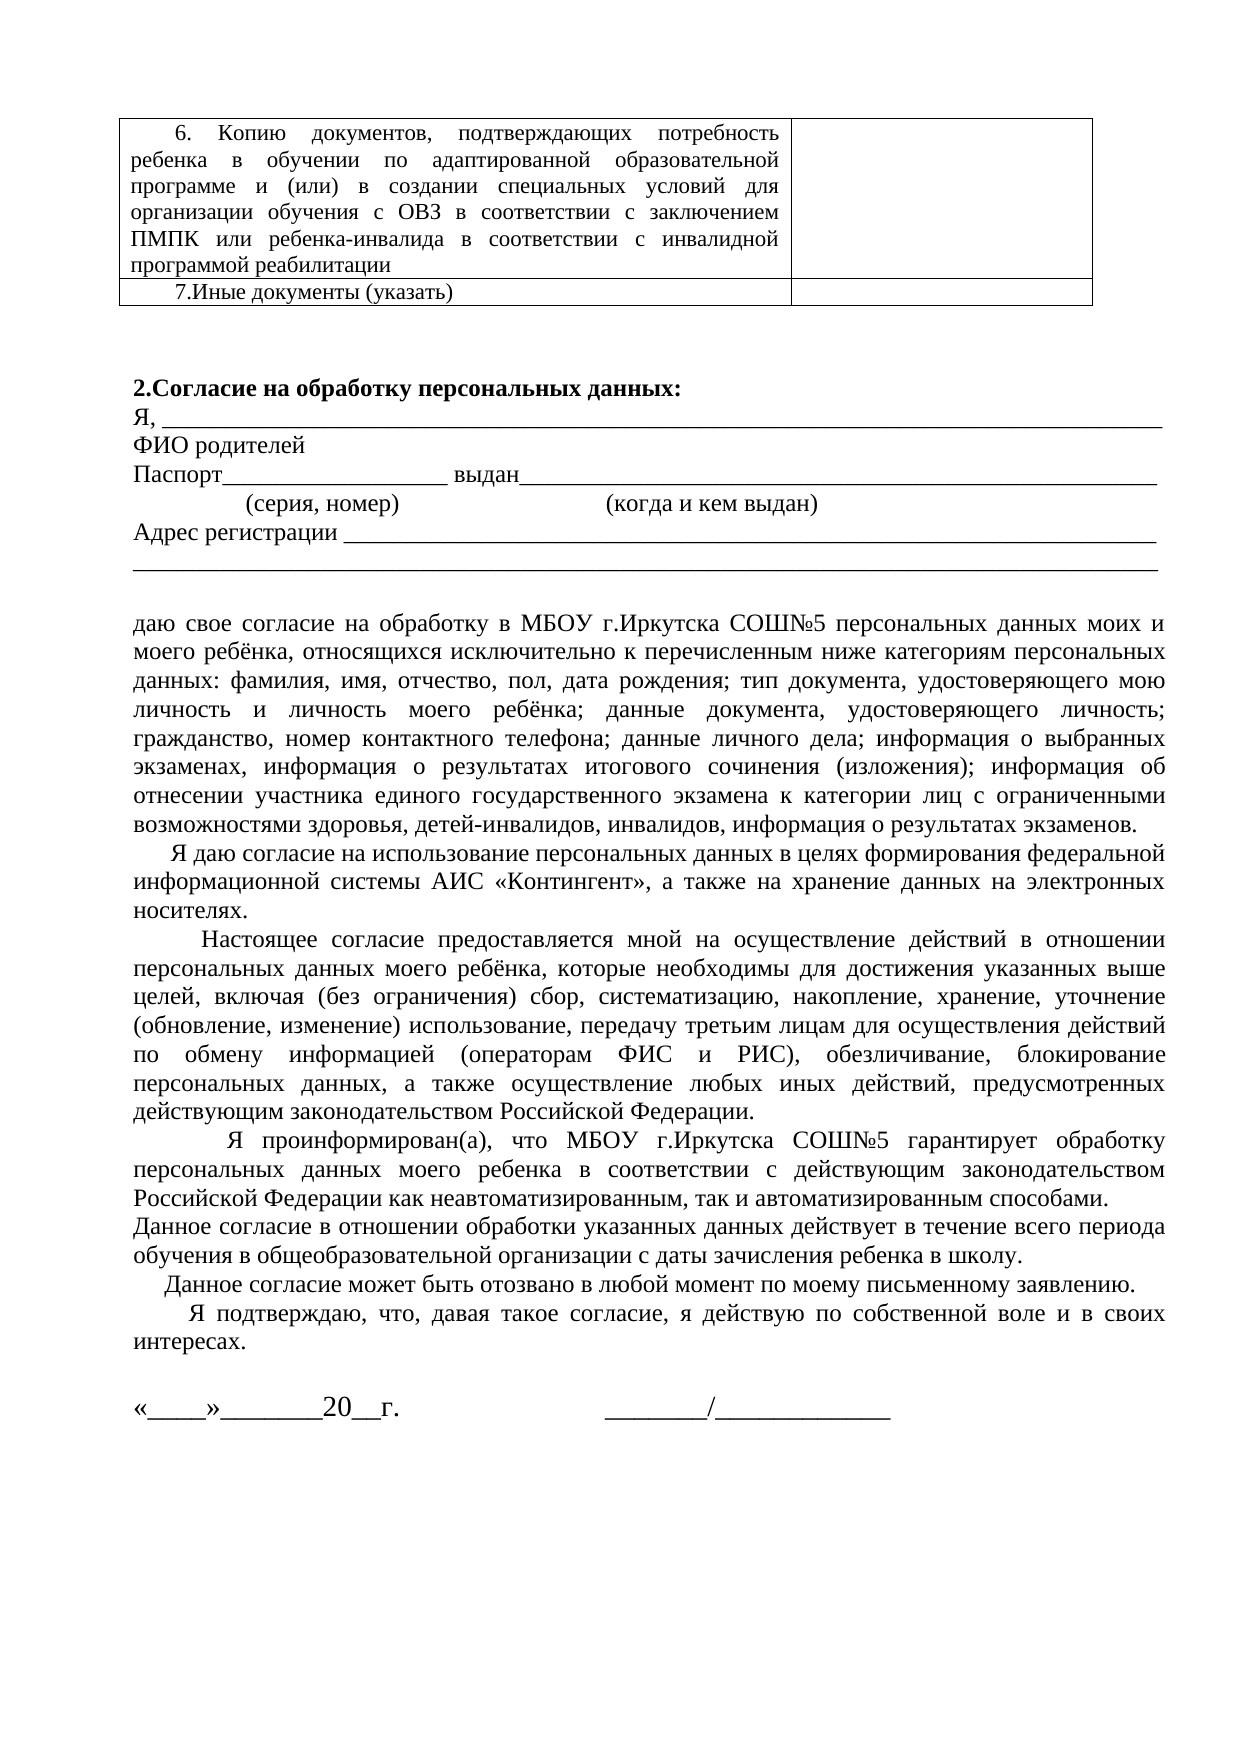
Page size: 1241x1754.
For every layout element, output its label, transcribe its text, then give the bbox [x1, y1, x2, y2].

table_cell [792, 279, 1092, 305]
text ФИО родителей [89, 430, 1166, 459]
text «____»_______20__г. _______/____________ [89, 1389, 1166, 1422]
text Я даю согласие на использование персональных данных в целях формирования федеральной информационной системы АИС «Контингент», а также на хранение данных на электронных носителях. [133, 838, 1166, 924]
text 2.Согласие на обработку персональных данных: [89, 373, 1166, 402]
text даю свое согласие на обработку в МБОУ г.Иркутска СОШ№5 персональных данных моих и моего ребёнка, относящихся исключительно к перечисленным ниже категориям персональных данных: фамилия, имя, отчество, пол, дата рождения; тип документа, удостоверяющего мою личность и личность моего ребёнка; данные документа, удостоверяющего личность; гражданство, номер контактного телефона; данные личного дела; информация о выбранных экзаменах, информация о результатах итогового сочинения (изложения); информация об отнесении участника единого государственного экзамена к категории лиц с ограниченными возможностями здоровья, детей-инвалидов, инвалидов, информация о результатах экзаменов. [133, 608, 1166, 838]
table_cell [792, 119, 1092, 277]
text Я подтверждаю, что, давая такое согласие, я действую по собственной воле и в своих интересах. [133, 1298, 1166, 1355]
text Я, ________________________________________________________________________________ [89, 402, 1166, 430]
text Паспорт__________________ выдан___________________________________________________ [89, 459, 1166, 488]
text Данное согласие может быть отозвано в любой момент по моему письменному заявлению. [133, 1269, 1166, 1298]
text Настоящее согласие предоставляется мной на осуществление действий в отношении персональных данных моего ребёнка, которые необходимы для достижения указанных выше целей, включая (без ограничения) сбор, систематизацию, накопление, хранение, уточнение (обновление, изменение) использование, передачу третьим лицам для осуществления действий по обмену информацией (операторам ФИС и РИС), обезличивание, блокирование персональных данных, а также осуществление любых иных действий, предусмотренных действующим законодательством Российской Федерации. [133, 924, 1166, 1125]
table_cell 7.Иные документы (указать) [120, 279, 791, 305]
text (серия, номер) (когда и кем выдан) [89, 488, 1166, 517]
text Я проинформирован(а), что МБОУ г.Иркутска СОШ№5 гарантирует обработку персональных данных моего ребенка в соответствии с действующим законодательством Российской Федерации как неавтоматизированным, так и автоматизированным способами. [133, 1125, 1166, 1211]
table_cell 6. Копию документов, подтверждающих потребность ребенка в обучении по адаптированной образовательной программе и (или) в создании специальных условий для организации обучения с ОВЗ в соответствии с заключением ПМПК или ребенка-инвалида в соответствии с инвалидной программой реабилитации [120, 119, 791, 277]
text Адрес регистрации _________________________________________________________________ [89, 517, 1166, 545]
text __________________________________________________________________________________ [89, 545, 1166, 574]
text Данное согласие в отношении обработки указанных данных действует в течение всего периода обучения в общеобразовательной организации с даты зачисления ребенка в школу. [133, 1211, 1166, 1269]
